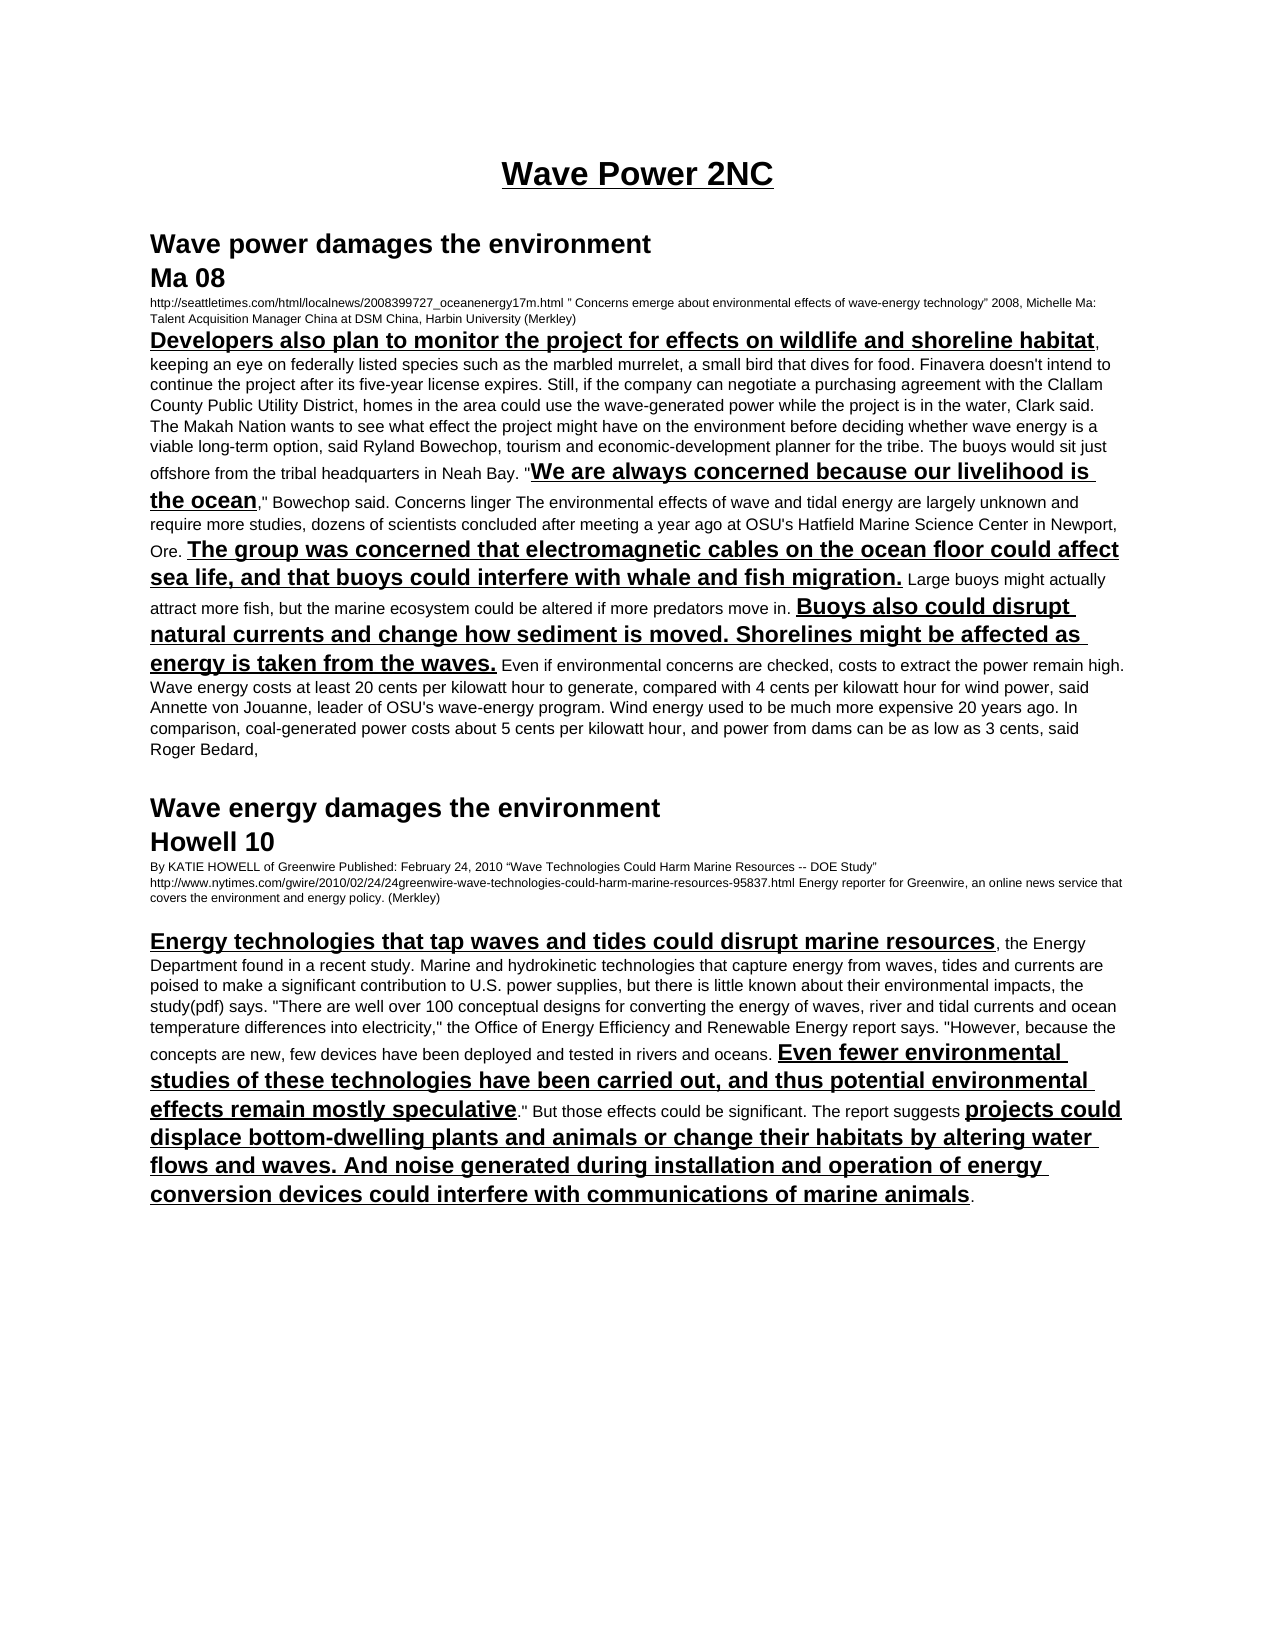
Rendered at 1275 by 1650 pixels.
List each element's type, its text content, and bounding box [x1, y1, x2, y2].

subtitle Wave power damages the environment [150, 228, 1125, 259]
text Energy technologies that tap waves and tides could disrupt marine resources, the Energy Department found in a recent study. Marine and hydrokinetic technologies that capture energy from waves, tides and currents are poised to make a significant contribution to U.S. power supplies, but there is little known about their environmental impacts, the study(pdf) says. "There are well over 100 conceptual designs for converting the energy of waves, river and tidal currents and ocean temperature differences into electricity," the Office of Energy Efficiency and Renewable Energy report says. "However, because the concepts are new, few devices have been deployed and tested in rivers and oceans. Even fewer environmental studies of these technologies have been carried out, and thus potential environmental effects remain mostly speculative." But those effects could be significant. The report suggests projects could displace bottom-dwelling plants and animals or change their habitats by altering water flows and waves. And noise generated during installation and operation of energy conversion devices could interfere with communications of marine animals. [150, 907, 1125, 1207]
text By KATIE HOWELL of Greenwire Published: February 24, 2010 “Wave Technologies Could Harm Marine Resources -- DOE Study” http://www.nytimes.com/gwire/2010/02/24/24greenwire-wave-technologies-could-harm-marine-resources-95837.html Energy reporter for Greenwire, an online news service that covers the environment and energy policy. (Merkley) [150, 860, 1125, 905]
text Howell 10 [150, 826, 1125, 857]
text http://seattletimes.com/html/localnews/2008399727_oceanenergy17m.html ” Concerns emerge about environmental effects of wave-energy technology” 2008, Michelle Ma: Talent Acquisition Manager China at DSM China, Harbin University (Merkley) [150, 296, 1125, 326]
text Developers also plan to monitor the project for effects on wildlife and shoreline habitat, keeping an eye on federally listed species such as the marbled murrelet, a small bird that dives for food. Finavera doesn't intend to continue the project after its five-year license expires. Still, if the company can negotiate a purchasing agreement with the Clallam County Public Utility District, homes in the area could use the wave-generated power while the project is in the water, Clark said. The Makah Nation wants to see what effect the project might have on the environment before deciding whether wave energy is a viable long-term option, said Ryland Bowechop, tourism and economic-development planner for the tribe. The buoys would sit just offshore from the tribal headquarters in Neah Bay. "We are always concerned because our livelihood is the ocean," Bowechop said. Concerns linger The environmental effects of wave and tidal energy are largely unknown and require more studies, dozens of scientists concluded after meeting a year ago at OSU's Hatfield Marine Science Center in Newport, Ore. The group was concerned that electromagnetic cables on the ocean floor could affect sea life, and that buoys could interfere with whale and fish migration. Large buoys might actually attract more fish, but the marine ecosystem could be altered if more predators move in. Buoys also could disrupt natural currents and change how sediment is moved. Shorelines might be affected as energy is taken from the waves. Even if environmental concerns are checked, costs to extract the power remain high. Wave energy costs at least 20 cents per kilowatt hour to generate, compared with 4 cents per kilowatt hour for wind power, said Annette von Jouanne, leader of OSU's wave-energy program. Wind energy used to be much more expensive 20 years ago. In comparison, coal-generated power costs about 5 cents per kilowatt hour, and power from dams can be as low as 3 cents, said Roger Bedard, [150, 327, 1125, 758]
subtitle Wave Power 2NC [150, 154, 1125, 193]
text Ma 08 [150, 262, 1125, 293]
subtitle Wave energy damages the environment [150, 792, 1125, 824]
